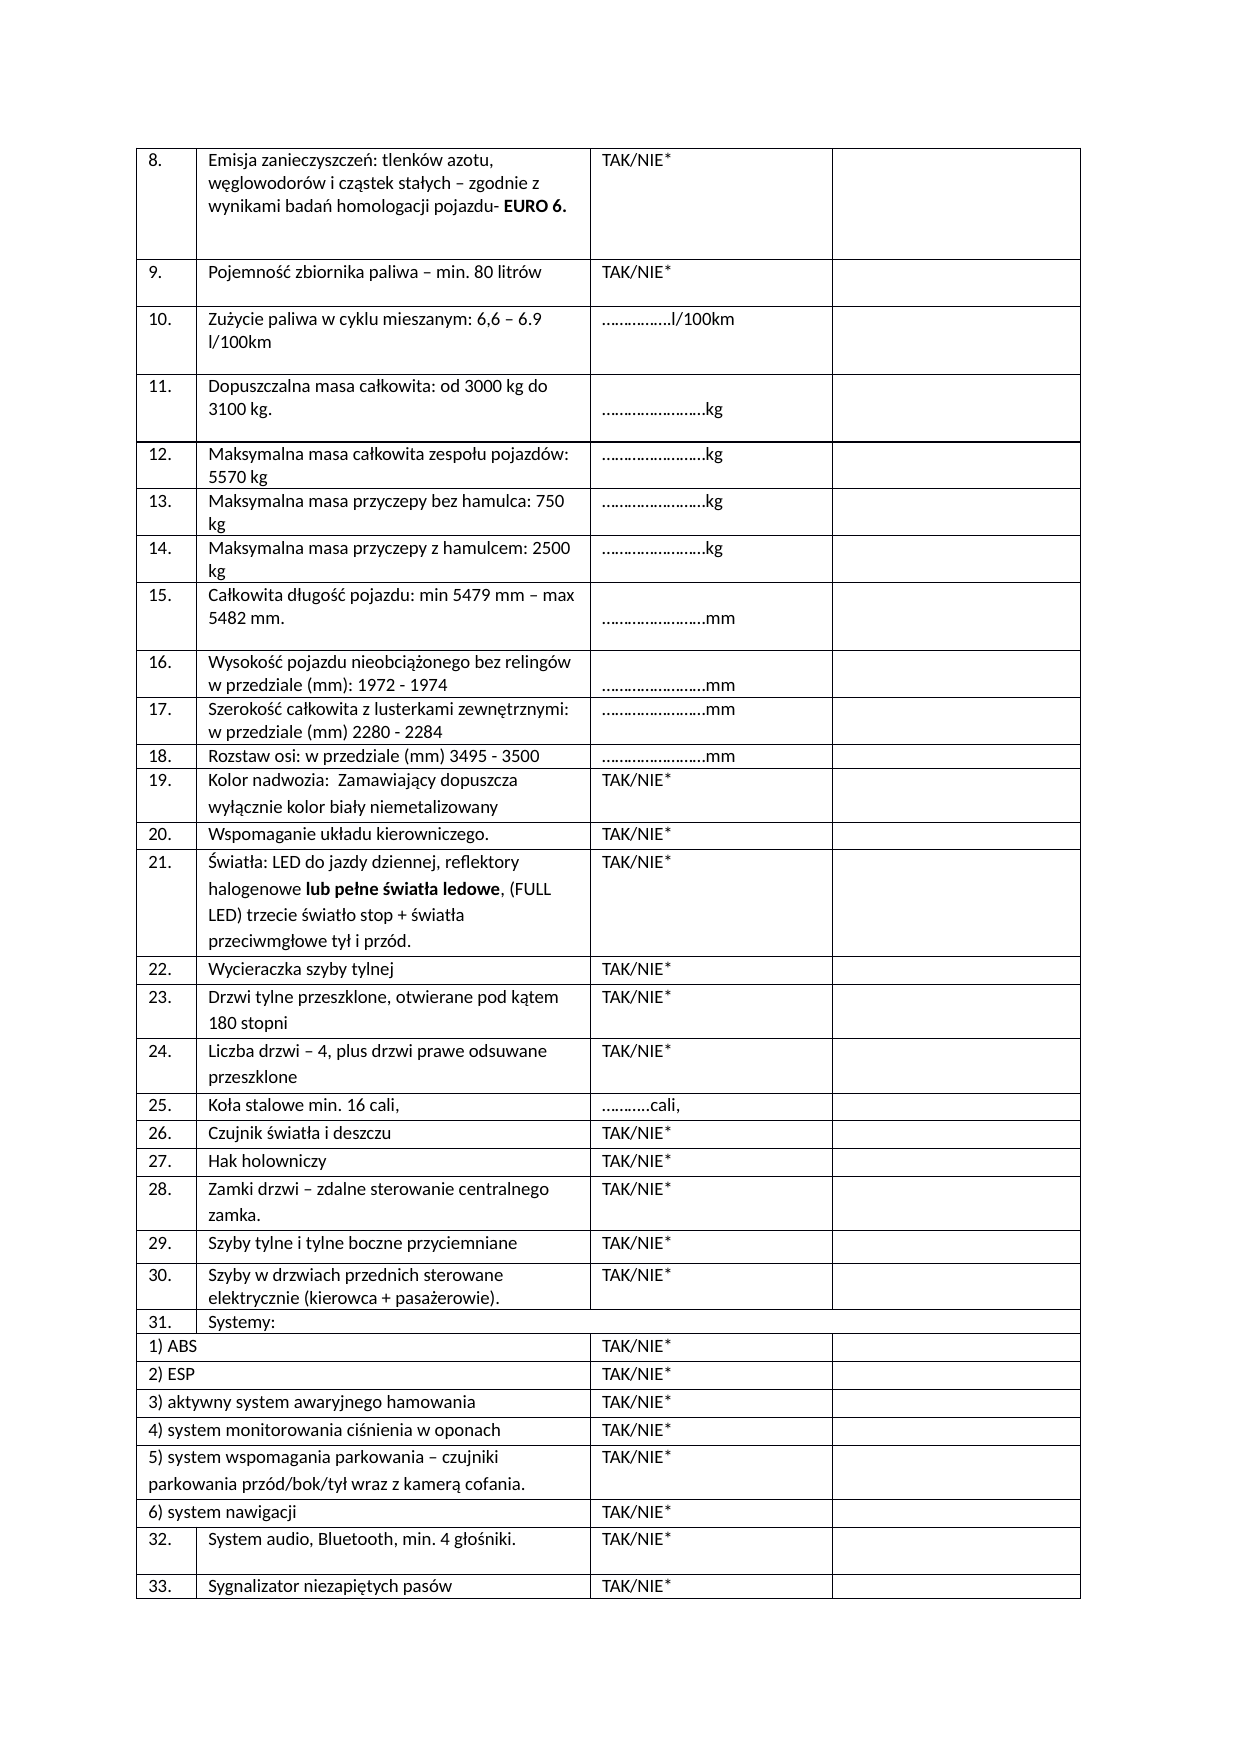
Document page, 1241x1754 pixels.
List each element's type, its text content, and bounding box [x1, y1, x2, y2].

table_cell Zamki drzwi – zdalne sterowanie centralnego zamka. [197, 1177, 590, 1230]
table_cell ……………………kg [591, 443, 832, 488]
table_cell TAK/NIE* [591, 1149, 832, 1176]
table_cell [833, 823, 1080, 849]
table_cell TAK/NIE* [591, 850, 832, 956]
table_cell Emisja zanieczyszczeń: tlenków azotu, węglowodorów i cząstek stałych – zgodnie z wynikami badań homologacji pojazdu- EURO 6. [197, 149, 590, 259]
table_cell TAK/NIE* [591, 823, 832, 849]
table_cell System audio, Bluetooth, min. 4 głośniki. [197, 1528, 590, 1573]
table_cell TAK/NIE* [591, 1334, 832, 1361]
table_cell [833, 1446, 1080, 1499]
table_cell [137, 1177, 196, 1230]
table_cell [137, 260, 196, 306]
table_cell [137, 1231, 196, 1262]
table_cell [833, 375, 1080, 441]
table_cell [137, 1094, 196, 1120]
table_cell Systemy: [197, 1310, 1080, 1333]
table_cell [833, 1177, 1080, 1230]
table_cell TAK/NIE* [591, 1446, 832, 1499]
table_cell [137, 583, 196, 650]
table_cell TAK/NIE* [591, 1362, 832, 1389]
table_cell 2) ESP [137, 1362, 590, 1389]
table_cell TAK/NIE* [591, 1500, 832, 1527]
table_cell Wspomaganie układu kierowniczego. [197, 823, 590, 849]
table_cell ……………………mm [591, 583, 832, 650]
table_cell [137, 149, 196, 259]
table_cell [137, 823, 196, 849]
table_cell [833, 1362, 1080, 1389]
table_cell [833, 489, 1080, 535]
table_cell [833, 1149, 1080, 1176]
table_cell [833, 260, 1080, 306]
table_cell [833, 443, 1080, 488]
table_cell …………….l/100km [591, 307, 832, 374]
table_cell ……………………mm [591, 651, 832, 697]
table_cell [833, 1121, 1080, 1148]
table_cell [833, 1264, 1080, 1309]
table_cell TAK/NIE* [591, 1121, 832, 1148]
table_cell ……………………kg [591, 489, 832, 535]
table_cell TAK/NIE* [591, 260, 832, 306]
table_cell Rozstaw osi: w przedziale (mm) 3495 - 3500 [197, 745, 590, 767]
table_cell Szerokość całkowita z lusterkami zewnętrznymi: w przedziale (mm) 2280 - 2284 [197, 698, 590, 743]
table_cell [833, 536, 1080, 582]
table_cell [833, 149, 1080, 259]
table_cell Światła: LED do jazdy dziennej, reflektory halogenowe lub pełne światła ledowe, (FULL LED) trzecie światło stop + światła przeciwmgłowe tył i przód. [197, 850, 590, 956]
table_cell Hak holowniczy [197, 1149, 590, 1176]
table_cell [137, 443, 196, 488]
table_cell 4) system monitorowania ciśnienia w oponach [137, 1418, 590, 1444]
table_cell [137, 375, 196, 441]
table_cell [833, 1575, 1080, 1597]
table_cell [137, 536, 196, 582]
table_cell [833, 1500, 1080, 1527]
table_cell [833, 1390, 1080, 1417]
table_cell [833, 307, 1080, 374]
table_cell ………..cali, [591, 1094, 832, 1120]
table_cell [833, 1528, 1080, 1573]
table_cell [833, 651, 1080, 697]
table_cell [137, 307, 196, 374]
table_cell Pojemność zbiornika paliwa – min. 80 litrów [197, 260, 590, 306]
table_cell Maksymalna masa przyczepy bez hamulca: 750 kg [197, 489, 590, 535]
table_cell ……………………kg [591, 536, 832, 582]
table_cell [137, 769, 196, 822]
table_cell Wysokość pojazdu nieobciążonego bez relingów w przedziale (mm): 1972 - 1974 [197, 651, 590, 697]
table_cell [833, 985, 1080, 1038]
table_cell TAK/NIE* [591, 1390, 832, 1417]
table_cell [137, 1039, 196, 1092]
table_cell [137, 1121, 196, 1148]
table_cell Kolor nadwozia: Zamawiający dopuszcza wyłącznie kolor biały niemetalizowany [197, 769, 590, 822]
table_cell Szyby w drzwiach przednich sterowane elektrycznie (kierowca + pasażerowie). [197, 1264, 590, 1309]
table_cell Maksymalna masa całkowita zespołu pojazdów: 5570 kg [197, 443, 590, 488]
table_cell [137, 985, 196, 1038]
table_cell [137, 1264, 196, 1309]
table_cell [833, 745, 1080, 767]
table_cell [833, 698, 1080, 743]
table_cell [833, 1418, 1080, 1444]
table_cell TAK/NIE* [591, 1177, 832, 1230]
table_cell Koła stalowe min. 16 cali, [197, 1094, 590, 1120]
table_cell TAK/NIE* [591, 1231, 832, 1262]
table_cell [833, 1039, 1080, 1092]
table_cell [833, 583, 1080, 650]
table_cell [137, 651, 196, 697]
table_cell TAK/NIE* [591, 769, 832, 822]
table_cell ……………………kg [591, 375, 832, 441]
table_cell [833, 957, 1080, 984]
table_cell Maksymalna masa przyczepy z hamulcem: 2500 kg [197, 536, 590, 582]
table_cell [137, 698, 196, 743]
table_cell [137, 1310, 196, 1333]
table_cell [833, 1094, 1080, 1120]
table_cell Sygnalizator niezapiętych pasów [197, 1575, 590, 1597]
table_cell 6) system nawigacji [137, 1500, 590, 1527]
table_cell 5) system wspomagania parkowania – czujniki parkowania przód/bok/tył wraz z kamerą cofania. [137, 1446, 590, 1499]
table_cell Drzwi tylne przeszklone, otwierane pod kątem 180 stopni [197, 985, 590, 1038]
table_cell [833, 850, 1080, 956]
table_cell [833, 769, 1080, 822]
table_cell TAK/NIE* [591, 1528, 832, 1573]
table_cell Liczba drzwi – 4, plus drzwi prawe odsuwane przeszklone [197, 1039, 590, 1092]
table_cell ……………………mm [591, 698, 832, 743]
table_cell TAK/NIE* [591, 985, 832, 1038]
table_cell Dopuszczalna masa całkowita: od 3000 kg do 3100 kg. [197, 375, 590, 441]
table_cell 3) aktywny system awaryjnego hamowania [137, 1390, 590, 1417]
table_cell TAK/NIE* [591, 1575, 832, 1597]
table_cell TAK/NIE* [591, 957, 832, 984]
table_cell [137, 850, 196, 956]
table_cell TAK/NIE* [591, 1039, 832, 1092]
table_cell [137, 1149, 196, 1176]
table_cell [137, 745, 196, 767]
table_cell [137, 489, 196, 535]
table_cell TAK/NIE* [591, 1418, 832, 1444]
table_cell Czujnik światła i deszczu [197, 1121, 590, 1148]
table_cell Zużycie paliwa w cyklu mieszanym: 6,6 – 6.9 l/100km [197, 307, 590, 374]
table_cell ……………………mm [591, 745, 832, 767]
table_cell [137, 1528, 196, 1573]
table_cell TAK/NIE* [591, 149, 832, 259]
table_cell Całkowita długość pojazdu: min 5479 mm – max 5482 mm. [197, 583, 590, 650]
table_cell [137, 1575, 196, 1597]
table_cell TAK/NIE* [591, 1264, 832, 1309]
table_cell [833, 1231, 1080, 1262]
table_cell [833, 1334, 1080, 1361]
table_cell Szyby tylne i tylne boczne przyciemniane [197, 1231, 590, 1262]
table_cell [137, 957, 196, 984]
table_cell Wycieraczka szyby tylnej [197, 957, 590, 984]
table_cell 1) ABS [137, 1334, 590, 1361]
